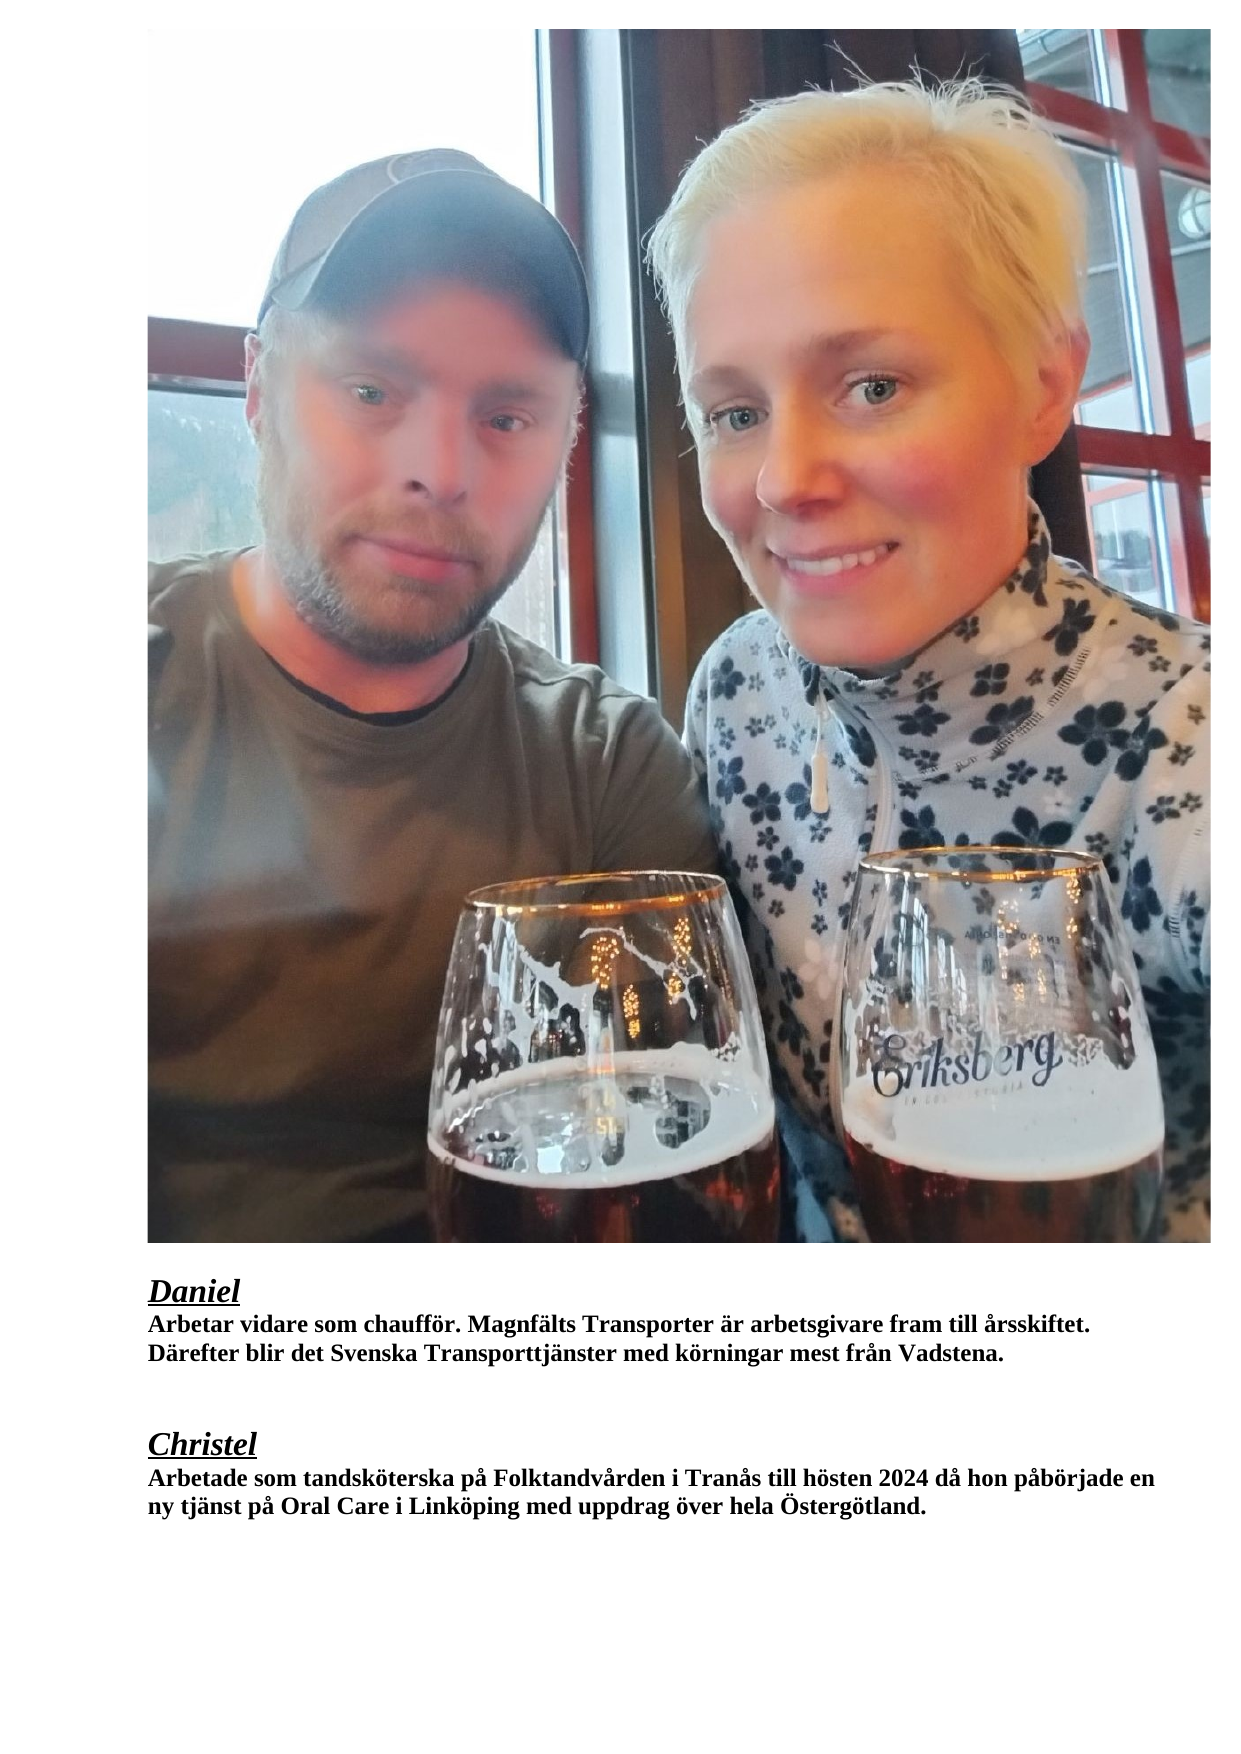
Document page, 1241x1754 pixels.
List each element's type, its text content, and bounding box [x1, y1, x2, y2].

picture [147, 29, 1211, 1243]
text Christel [148, 1424, 1211, 1463]
text Arbetar vidare som chaufför. Magnfälts Transporter är arbetsgivare fram till årsskiftet. Därefter blir det Svenska Transporttjänster med körningar mest från Vadstena. [148, 1309, 1211, 1367]
text Daniel [148, 1271, 1211, 1309]
text Arbetade som tandsköterska på Folktandvården i Tranås till hösten 2024 då hon påbörjade en ny tjänst på Oral Care i Linköping med uppdrag över hela Östergötland. [148, 1463, 1211, 1520]
